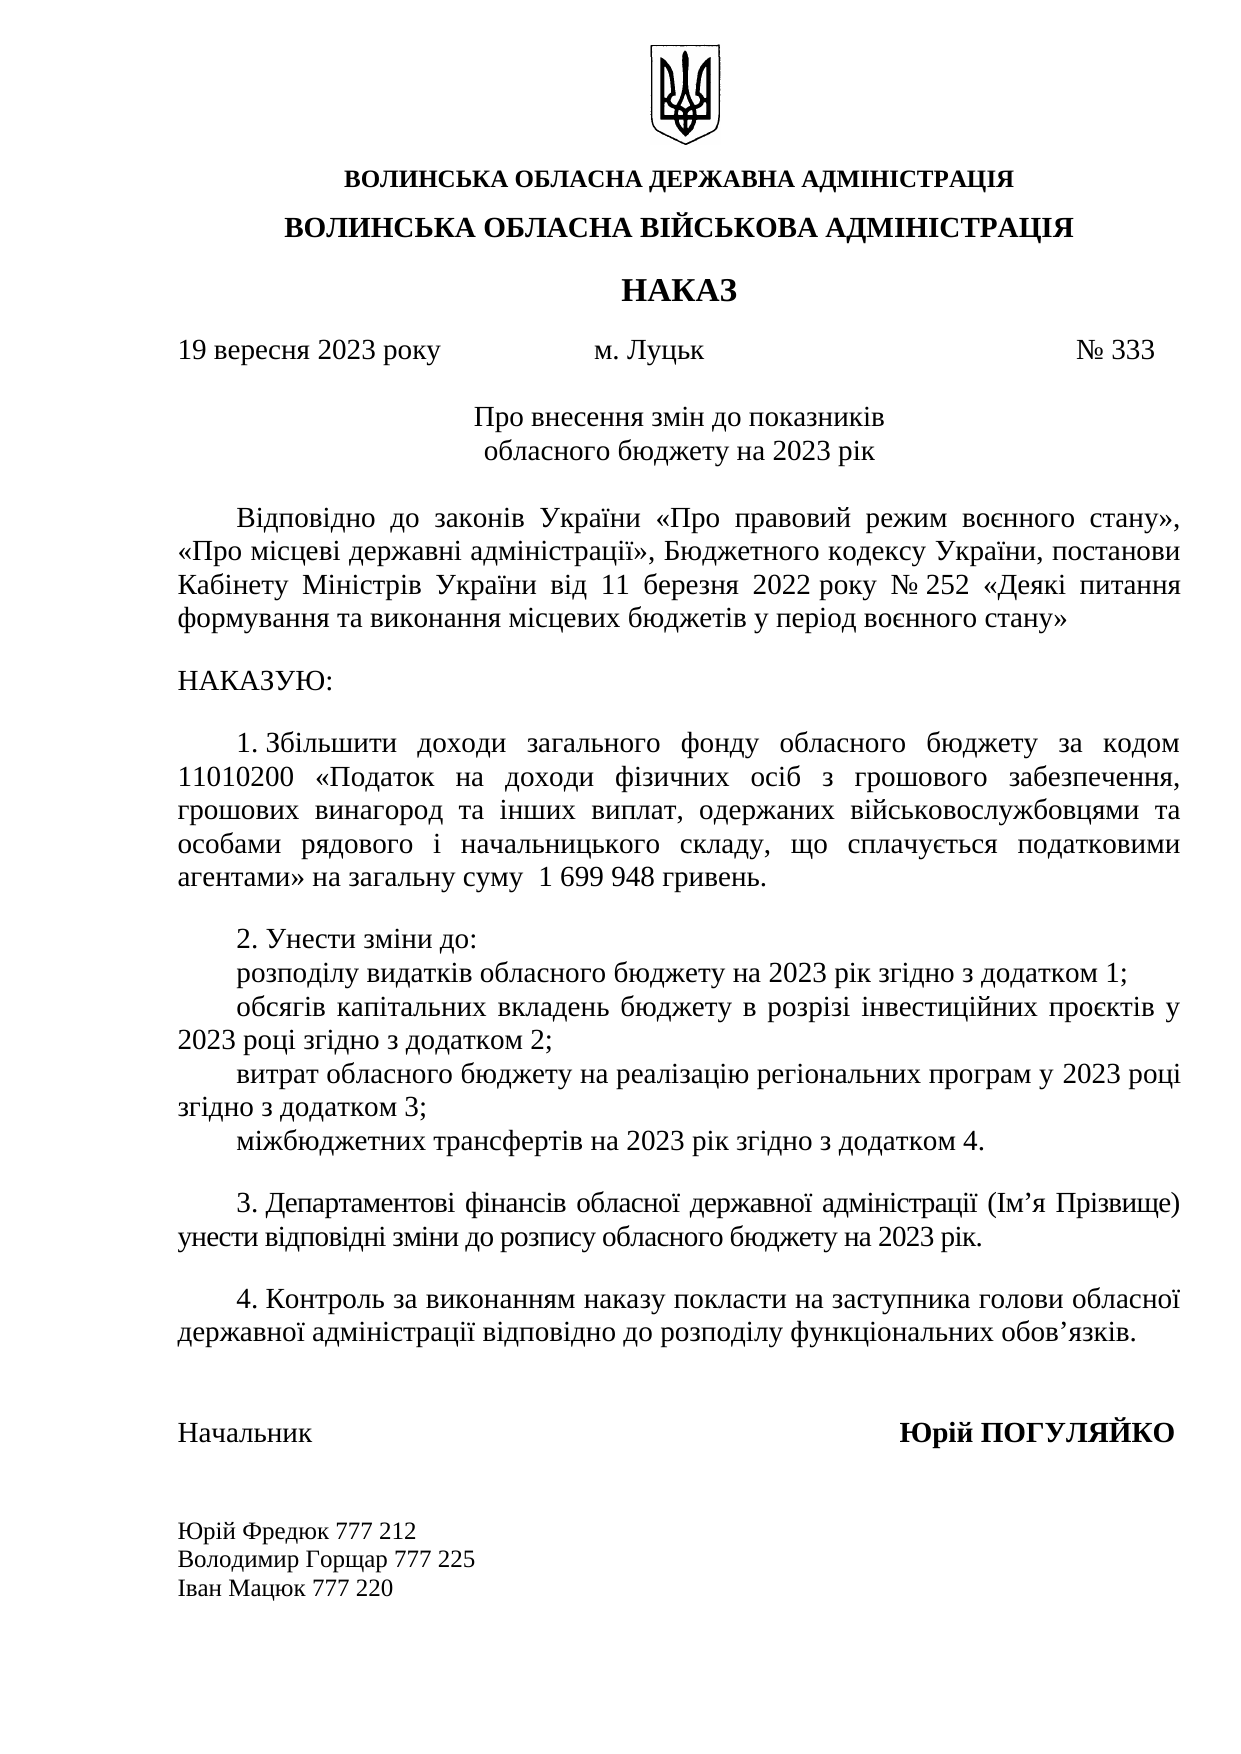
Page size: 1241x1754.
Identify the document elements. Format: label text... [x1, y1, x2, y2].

text обласного бюджету на 2023 рік [177, 433, 1181, 466]
text 4. Контроль за виконанням наказу покласти на заступника голови обласної державної адміністрації відповідно до розподілу функціональних обов’язків. [177, 1281, 1181, 1348]
text 19 вересня 2023 року м. Луцьк № 333 [177, 332, 1181, 366]
text Іван Мацюк 777 220 [177, 1573, 1181, 1602]
subtitle ВОЛИНСЬКА ОБЛАСНА ДЕРЖАВНА АДМІНІСТРАЦІЯ [177, 164, 1181, 193]
text витрат обласного бюджету на реалізацію регіональних програм у 2023 році згідно з додатком 3; [177, 1056, 1181, 1123]
text Володимир Горщар 777 225 [177, 1544, 1181, 1573]
text НАКАЗУЮ: [177, 663, 1181, 696]
text НАКАЗ [177, 270, 1181, 308]
text 3. Департаментові фінансів обласної державної адміністрації (Ім’я Прізвище) унести відповідні зміни до розпису обласного бюджету на 2023 рік. [177, 1185, 1181, 1252]
text обсягів капітальних вкладень бюджету в розрізі інвестиційних проєктів у 2023 році згідно з додатком 2; [177, 989, 1181, 1056]
text ВОЛИНСЬКА ОБЛАСНА ВІЙСЬКОВА АДМІНІСТРАЦІЯ [177, 210, 1181, 243]
text міжбюджетних трансфертів на 2023 рік згідно з додатком 4. [177, 1123, 1181, 1156]
text Відповідно до законів України «Про правовий режим воєнного стану», «Про місцеві державні адміністрації», Бюджетного кодексу України, постанови Кабінету Міністрів України від 11 березня 2022 року № 252 «Деякі питання формування та виконання місцевих бюджетів у період воєнного стану» [177, 500, 1181, 634]
text 1. Збільшити доходи загального фонду обласного бюджету за кодом 11010200 «Податок на доходи фізичних осіб з грошового забезпечення, грошових винагород та інших виплат, одержаних військовослужбовцями та особами рядового і начальницького складу, що сплачується податковими агентами» на загальну суму 1 699 948 гривень. [177, 725, 1181, 893]
text Юрій Фредюк 777 212 [177, 1516, 1181, 1544]
text 2. Унести зміни до: [177, 922, 1181, 955]
text Начальник Юрій ПОГУЛЯЙКО [177, 1415, 1181, 1449]
text Про внесення змін до показників [177, 399, 1181, 433]
text розподілу видатків обласного бюджету на 2023 рік згідно з додатком 1; [177, 955, 1181, 989]
picture [650, 44, 721, 145]
